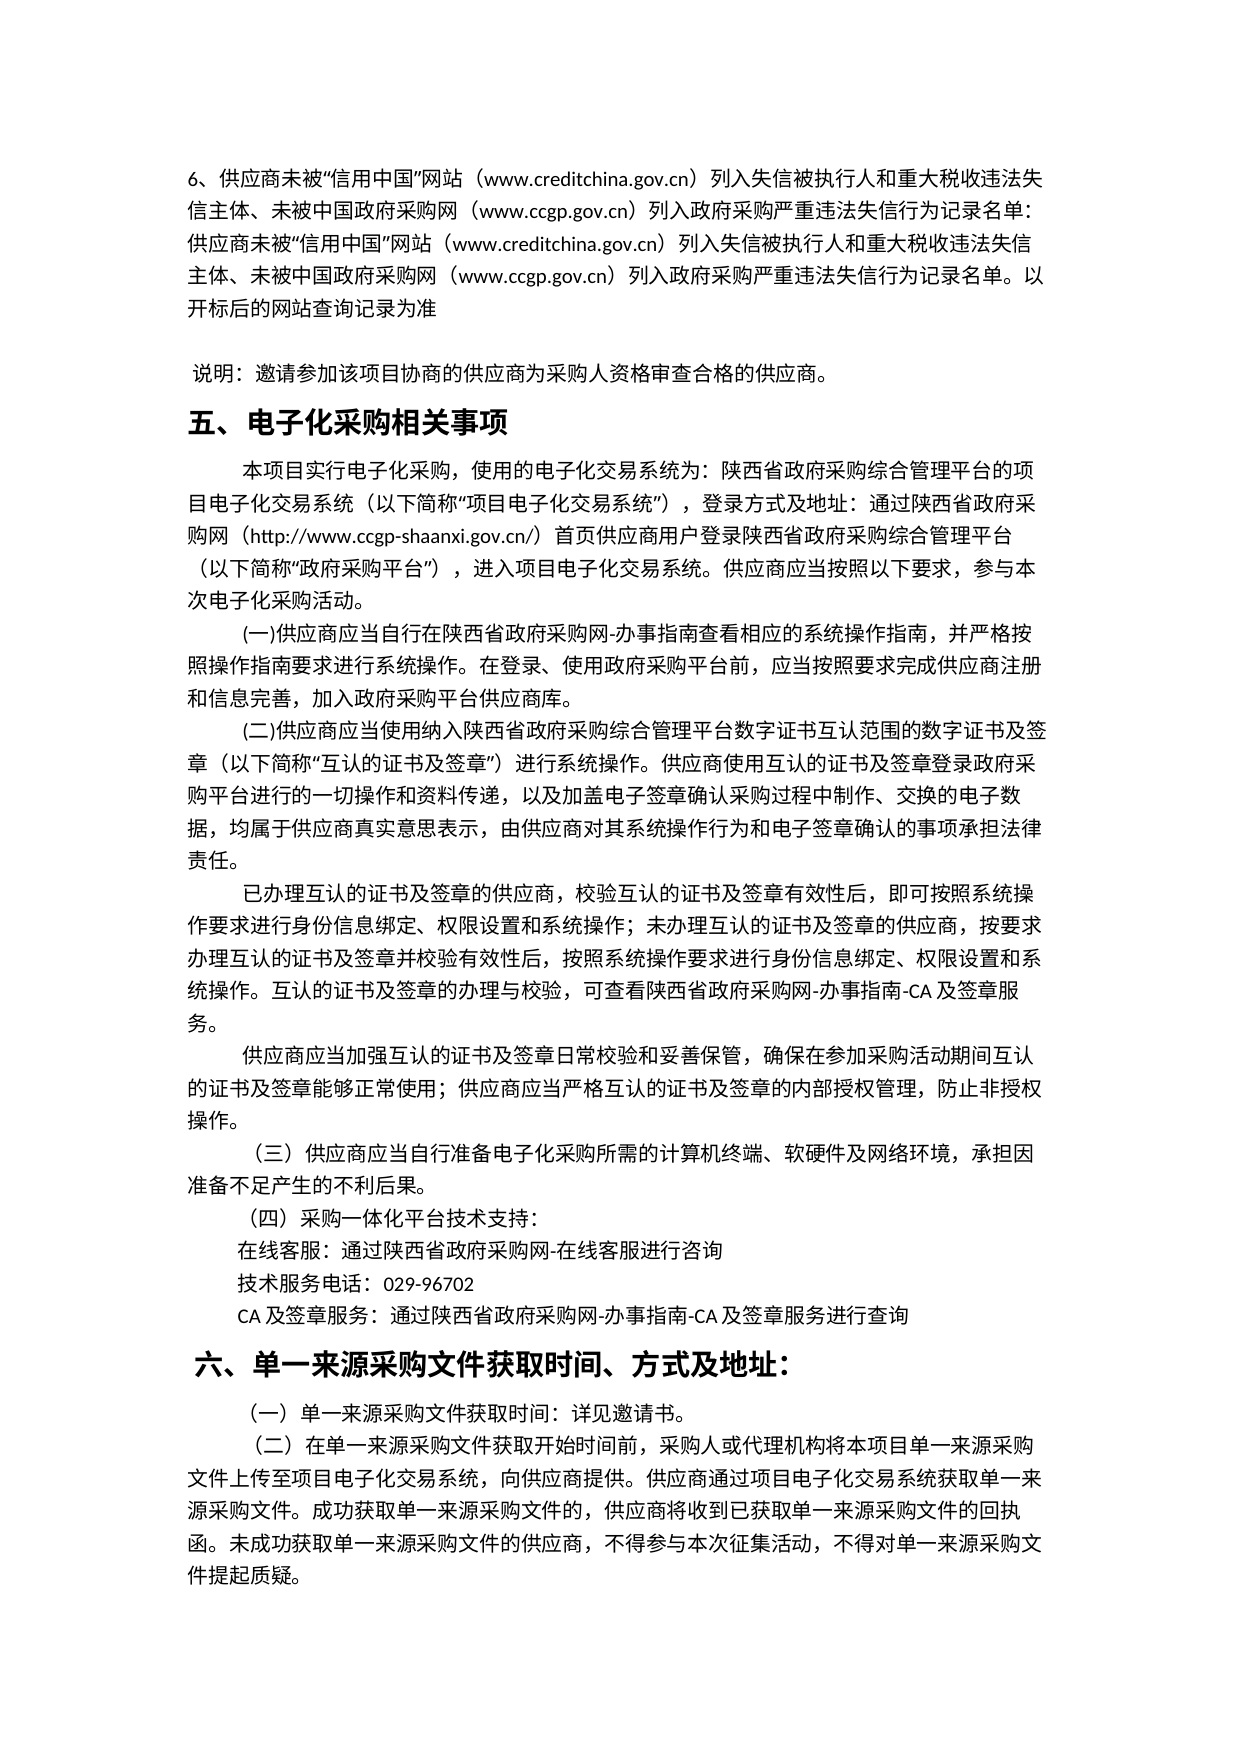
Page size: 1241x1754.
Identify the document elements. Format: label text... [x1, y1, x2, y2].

text （二）在单一来源采购文件获取开始时间前，采购人或代理机构将本项目单一来源采购文件上传至项目电子化交易系统，向供应商提供。供应商通过项目电子化交易系统获取单一来源采购文件。成功获取单一来源采购文件的，供应商将收到已获取单一来源采购文件的回执函。未成功获取单一来源采购文件的供应商，不得参与本次征集活动，不得对单一来源采购文件提起质疑。 [187, 1429, 1053, 1592]
text 本项目实行电子化采购，使用的电子化交易系统为：陕西省政府采购综合管理平台的项目电子化交易系统（以下简称“项目电子化交易系统”），登录方式及地址：通过陕西省政府采购网（http://www.ccgp-shaanxi.gov.cn/）首页供应商用户登录陕西省政府采购综合管理平台（以下简称“政府采购平台”），进入项目电子化交易系统。供应商应当按照以下要求，参与本次电子化采购活动。 [187, 454, 1053, 617]
text 五、电子化采购相关事项 [187, 389, 1053, 454]
text 已办理互认的证书及签章的供应商，校验互认的证书及签章有效性后，即可按照系统操作要求进行身份信息绑定、权限设置和系统操作；未办理互认的证书及签章的供应商，按要求办理互认的证书及签章并校验有效性后，按照系统操作要求进行身份信息绑定、权限设置和系统操作。互认的证书及签章的办理与校验，可查看陕西省政府采购网-办事指南-CA及签章服务。 [187, 877, 1053, 1039]
text CA及签章服务：通过陕西省政府采购网-办事指南-CA及签章服务进行查询 [187, 1299, 1053, 1332]
text 技术服务电话：029-96702 [187, 1267, 1053, 1299]
text （一）单一来源采购文件获取时间：详见邀请书。 [187, 1397, 1053, 1429]
text 六、单一来源采购文件获取时间、方式及地址： [187, 1332, 1053, 1397]
text 在线客服：通过陕西省政府采购网-在线客服进行咨询 [187, 1234, 1053, 1267]
text (一)供应商应当自行在陕西省政府采购网-办事指南查看相应的系统操作指南，并严格按照操作指南要求进行系统操作。在登录、使用政府采购平台前，应当按照要求完成供应商注册和信息完善，加入政府采购平台供应商库。 [187, 617, 1053, 714]
text (二)供应商应当使用纳入陕西省政府采购综合管理平台数字证书互认范围的数字证书及签章（以下简称“互认的证书及签章”）进行系统操作。供应商使用互认的证书及签章登录政府采购平台进行的一切操作和资料传递，以及加盖电子签章确认采购过程中制作、交换的电子数据，均属于供应商真实意思表示，由供应商对其系统操作行为和电子签章确认的事项承担法律责任。 [187, 714, 1053, 877]
text 说明：邀请参加该项目协商的供应商为采购人资格审查合格的供应商。 [187, 324, 1053, 389]
text 6、供应商未被“信用中国”网站（www.creditchina.gov.cn）列入失信被执行人和重大税收违法失信主体、未被中国政府采购网（www.ccgp.gov.cn）列入政府采购严重违法失信行为记录名单：供应商未被“信用中国”网站（www.creditchina.gov.cn）列入失信被执行人和重大税收违法失信主体、未被中国政府采购网（www.ccgp.gov.cn）列入政府采购严重违法失信行为记录名单。以开标后的网站查询记录为准 [187, 162, 1053, 324]
text 供应商应当加强互认的证书及签章日常校验和妥善保管，确保在参加采购活动期间互认的证书及签章能够正常使用；供应商应当严格互认的证书及签章的内部授权管理，防止非授权操作。 [187, 1039, 1053, 1137]
text （三）供应商应当自行准备电子化采购所需的计算机终端、软硬件及网络环境，承担因准备不足产生的不利后果。 [187, 1137, 1053, 1202]
text （四）采购一体化平台技术支持： [187, 1202, 1053, 1234]
